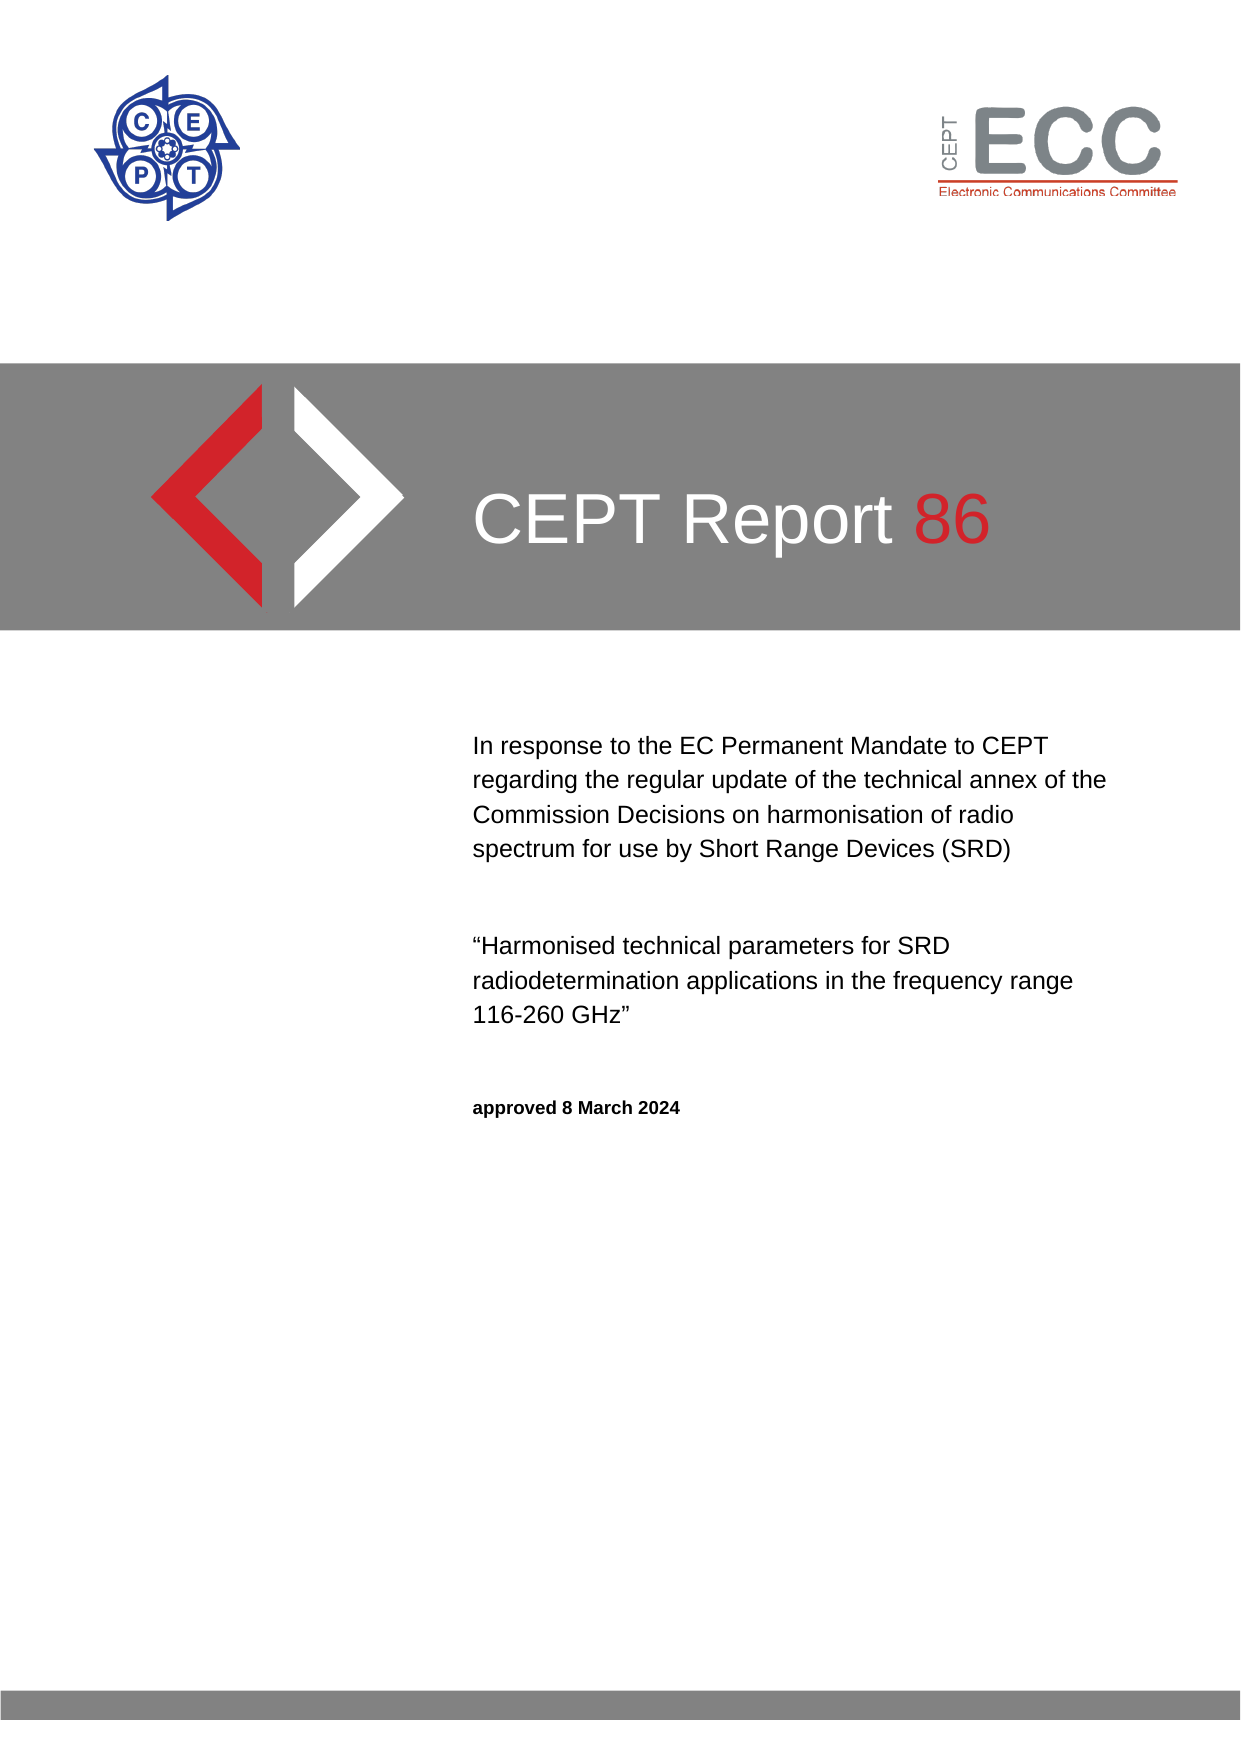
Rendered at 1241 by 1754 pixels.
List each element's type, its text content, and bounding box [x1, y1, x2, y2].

title approved 8 March 2024 [472, 1097, 1122, 1119]
title In response to the EC Permanent Mandate to CEPT regarding the regular update of the technical annex of the Commission Decisions on harmonisation of radio spectrum for use by Short Range Devices (SRD) [472, 731, 1122, 863]
title “Harmonised technical parameters for SRD radiodetermination applications in the frequency range 116-260 GHz” [472, 931, 1122, 1029]
